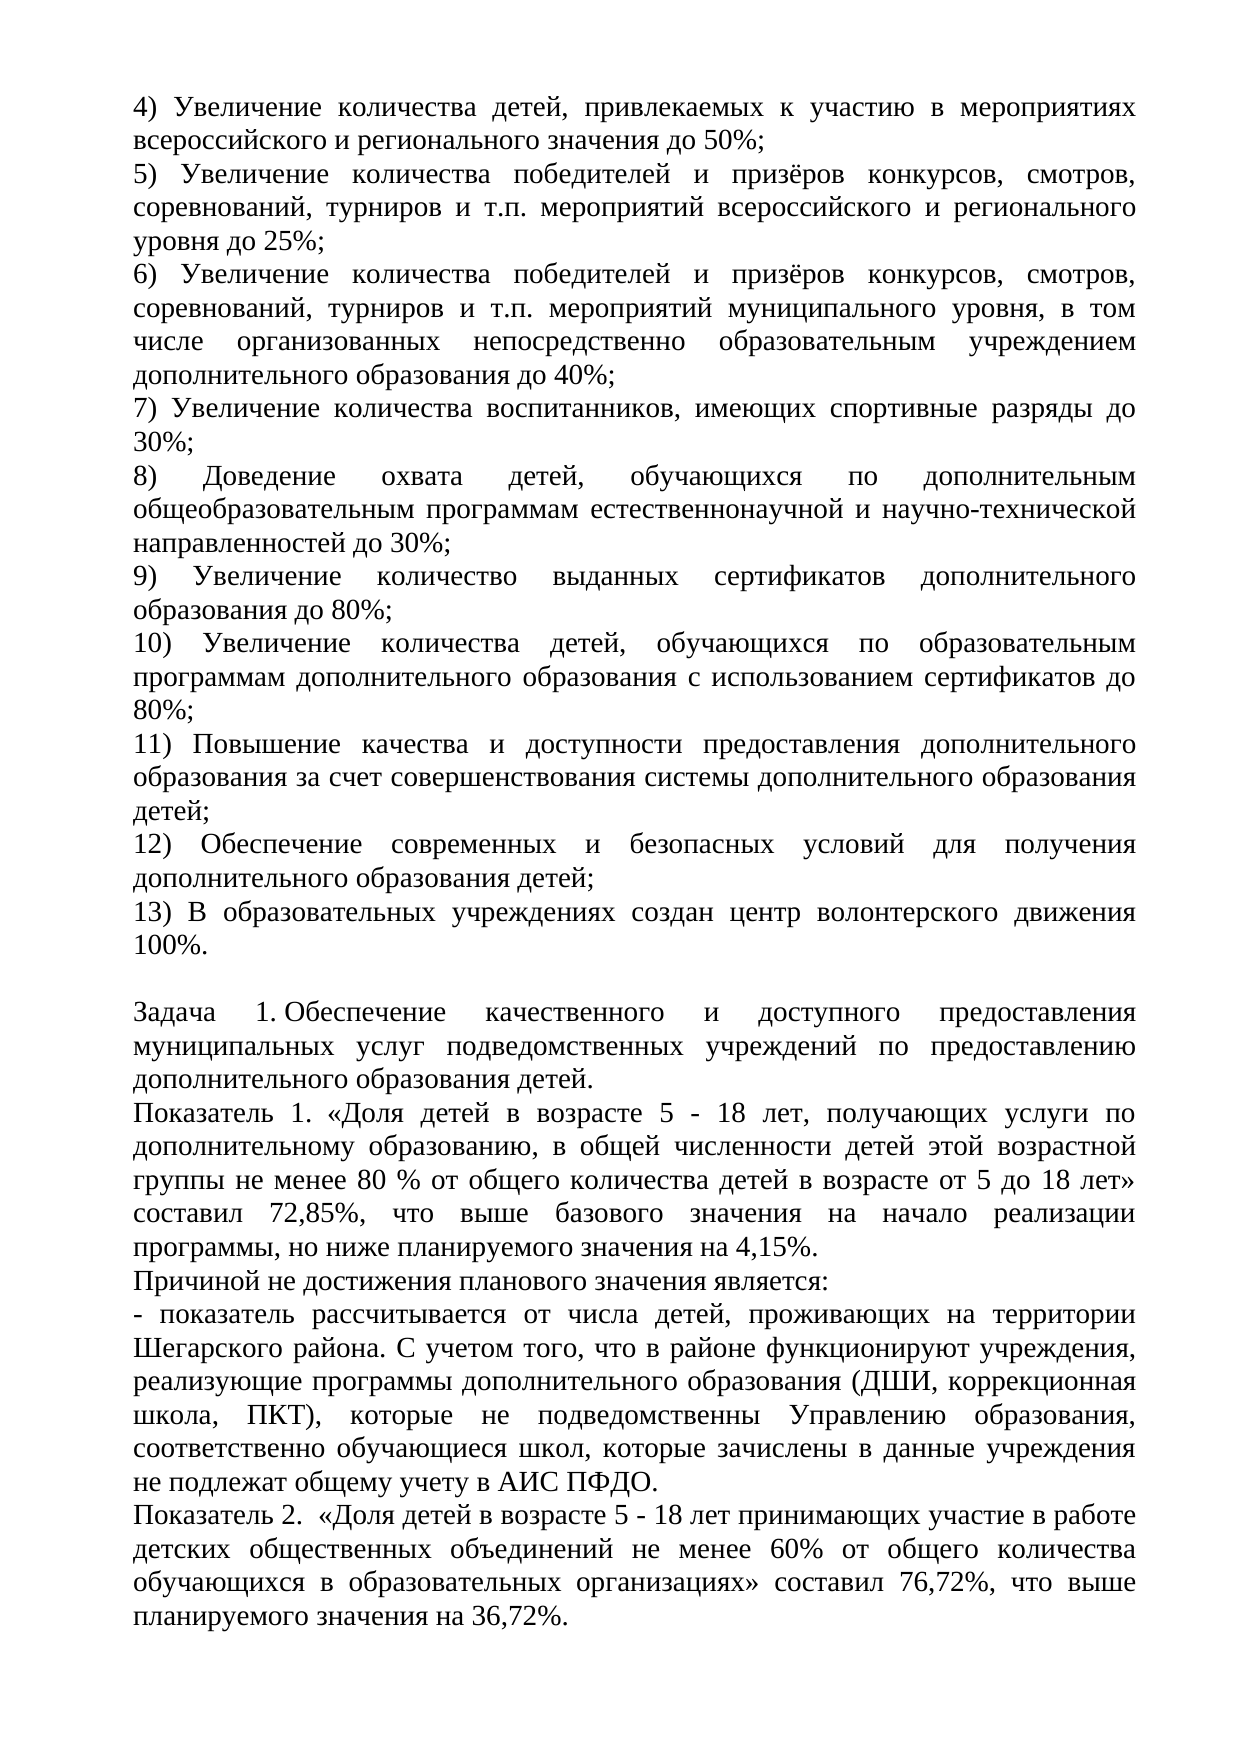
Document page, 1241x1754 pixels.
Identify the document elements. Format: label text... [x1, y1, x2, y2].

text 7) Увеличение количества воспитанников, имеющих спортивные разряды до 30%; [133, 391, 1137, 458]
text 11) Повышение качества и доступности предоставления дополнительного образования за счет совершенствования системы дополнительного образования детей; [133, 726, 1137, 827]
text 8) Доведение охвата детей, обучающихся по дополнительным общеобразовательным программам естественнонаучной и научно-технической направленностей до 30%; [133, 458, 1137, 558]
text Показатель 2. «Доля детей в возрасте 5 - 18 лет принимающих участие в работе детских общественных объединений не менее 60% от общего количества обучающихся в образовательных организациях» составил 76,72%, что выше планируемого значения на 36,72%. [133, 1497, 1137, 1632]
text 6) Увеличение количества победителей и призёров конкурсов, смотров, соревнований, турниров и т.п. мероприятий муниципального уровня, в том числе организованных непосредственно образовательным учреждением дополнительного образования до 40%; [133, 256, 1137, 391]
text 10) Увеличение количества детей, обучающихся по образовательным программам дополнительного образования с использованием сертификатов до 80%; [133, 625, 1137, 726]
text Задача 1. Обеспечение качественного и доступного предоставления муниципальных услуг подведомственных учреждений по предоставлению дополнительного образования детей. [133, 994, 1137, 1095]
text 4) Увеличение количества детей, привлекаемых к участию в мероприятиях всероссийского и регионального значения до 50%; [133, 89, 1137, 156]
text 5) Увеличение количества победителей и призёров конкурсов, смотров, соревнований, турниров и т.п. мероприятий всероссийского и регионального уровня до 25%; [133, 156, 1137, 256]
text - показатель рассчитывается от числа детей, проживающих на территории Шегарского района. С учетом того, что в районе функционируют учреждения, реализующие программы дополнительного образования (ДШИ, коррекционная школа, ПКТ), которые не подведомственны Управлению образования, соответственно обучающиеся школ, которые зачислены в данные учреждения не подлежат общему учету в АИС ПФДО. [133, 1296, 1137, 1497]
text 12) Обеспечение современных и безопасных условий для получения дополнительного образования детей; [133, 827, 1137, 894]
text Показатель 1. «Доля детей в возрасте 5 - 18 лет, получающих услуги по дополнительному образованию, в общей численности детей этой возрастной группы не менее 80 % от общего количества детей в возрасте от 5 до 18 лет» составил 72,85%, что выше базового значения на начало реализации программы, но ниже планируемого значения на 4,15%. [133, 1095, 1137, 1263]
text Причиной не достижения планового значения является: [133, 1263, 1137, 1296]
text 9) Увеличение количество выданных сертификатов дополнительного образования до 80%; [133, 558, 1137, 625]
text 13) В образовательных учреждениях создан центр волонтерского движения 100%. [133, 894, 1137, 961]
